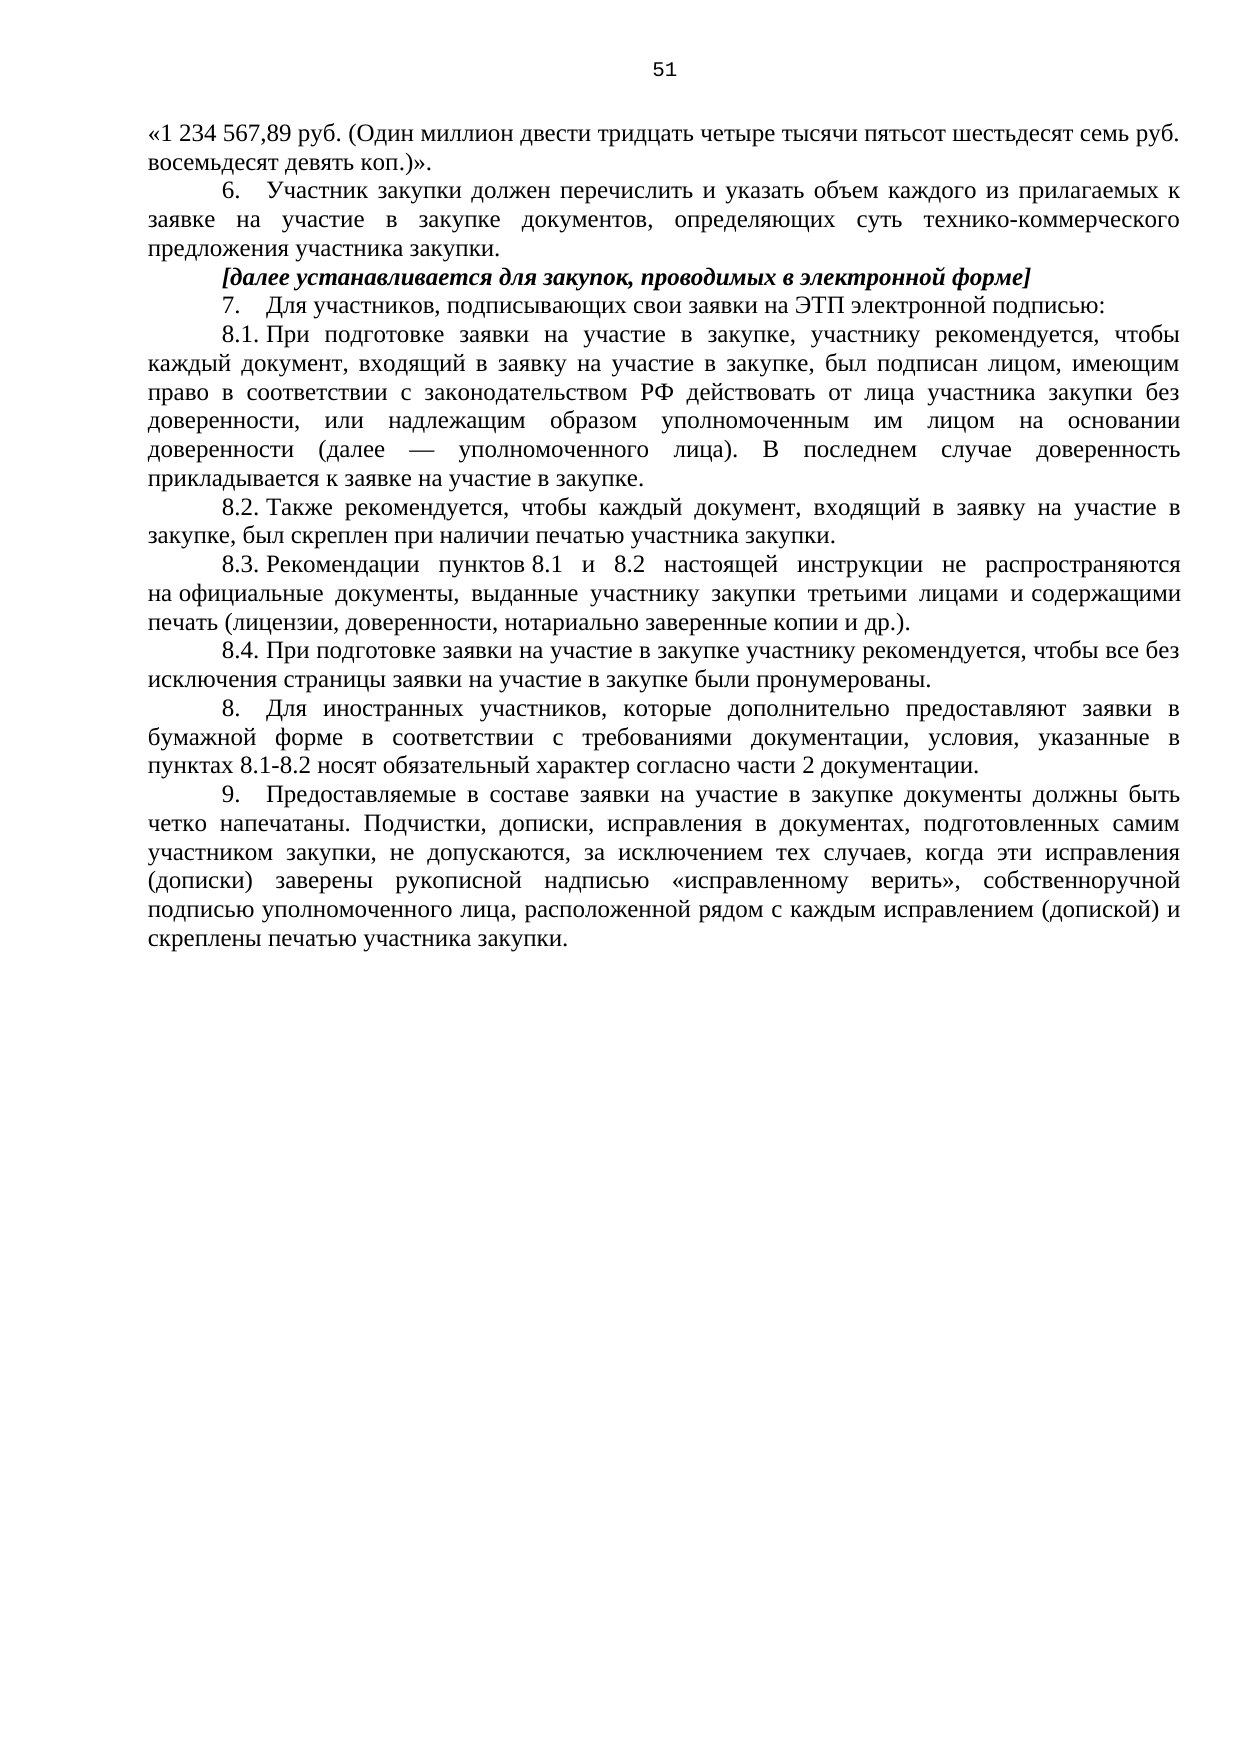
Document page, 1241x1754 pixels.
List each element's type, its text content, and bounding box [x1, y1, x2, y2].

list При подготовке заявки на участие в закупке, участнику рекомендуется, чтобы каждый документ, входящий в заявку на участие в закупке, был подписан лицом, имеющим право в соответствии с законодательством РФ действовать от лица участника закупки без доверенности, или надлежащим образом уполномоченным им лицом на основании доверенности (далее — уполномоченного лица). В последнем случае доверенность прикладывается к заявке на участие в закупке. [148, 319, 1181, 492]
list Также рекомендуется, чтобы каждый документ, входящий в заявку на участие в закупке, был скреплен при наличии печатью участника закупки. [148, 492, 1181, 549]
list Для иностранных участников, которые дополнительно предоставляют заявки в бумажной форме в соответствии с требованиями документации, условия, указанные в пунктах 8.1-8.2 носят обязательный характер согласно части 2 документации. [148, 693, 1181, 779]
list При подготовке заявки на участие в закупке участнику рекомендуется, чтобы все без исключения страницы заявки на участие в закупке были пронумерованы. [148, 636, 1181, 693]
list Рекомендации пунктов 8.1 и 8.2 настоящей инструкции не распространяются на официальные документы, выданные участнику закупки третьими лицами и содержащими печать (лицензии, доверенности, нотариально заверенные копии и др.). [148, 549, 1181, 636]
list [148, 118, 1181, 176]
list Для участников, подписывающих свои заявки на ЭТП электронной подписью: [148, 291, 1181, 319]
list Предоставляемые в составе заявки на участие в закупке документы должны быть четко напечатаны. Подчистки, дописки, исправления в документах, подготовленных самим участником закупки, не допускаются, за исключением тех случаев, когда эти исправления (дописки) заверены рукописной надписью «исправленному верить», собственноручной подписью уполномоченного лица, расположенной рядом с каждым исправлением (допиской) и скреплены печатью участника закупки. [148, 779, 1181, 952]
list Участник закупки должен перечислить и указать объем каждого из прилагаемых к заявке на участие в закупке документов, определяющих суть технико-коммерческого предложения участника закупки. [148, 176, 1181, 262]
text [далее устанавливается для закупок, проводимых в электронной форме] [222, 262, 1181, 291]
